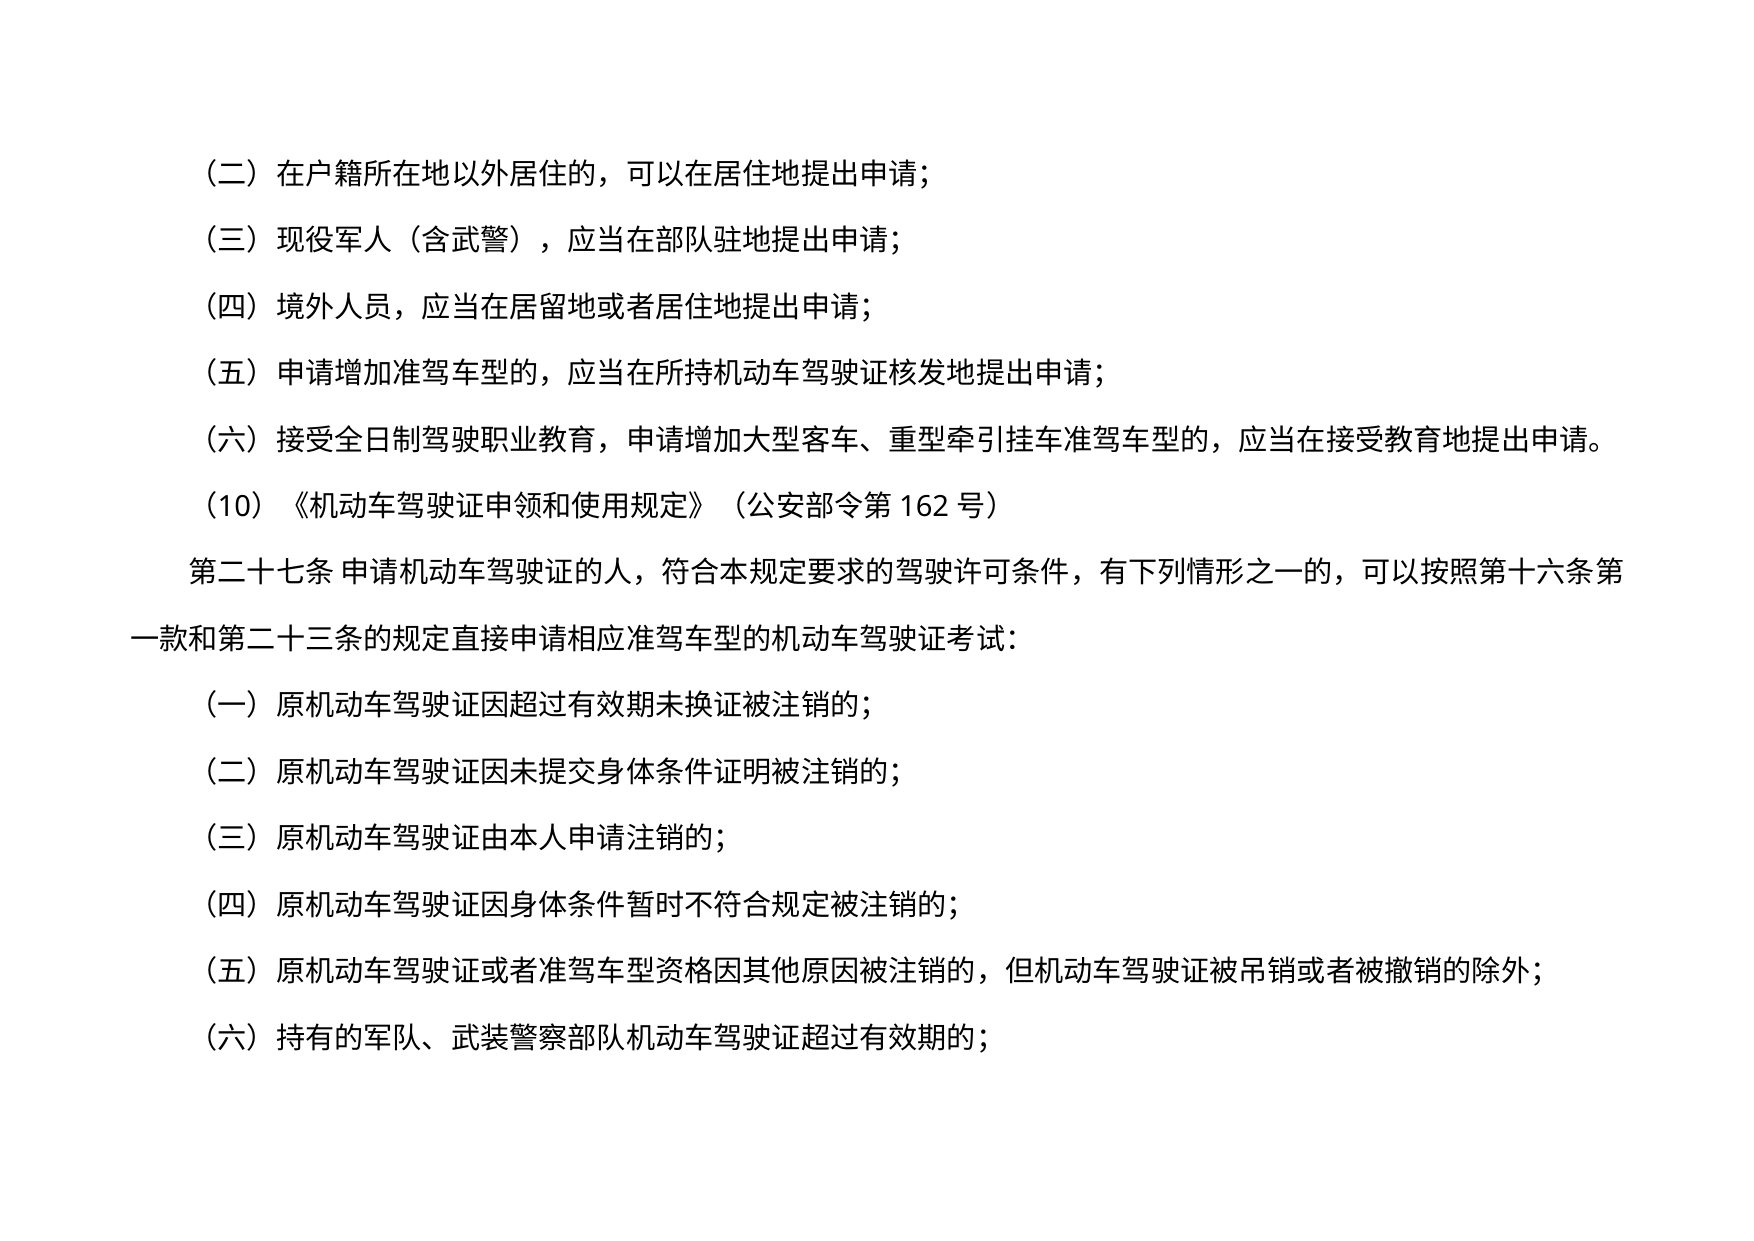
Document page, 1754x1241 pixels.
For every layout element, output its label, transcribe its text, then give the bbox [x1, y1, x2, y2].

text （五）原机动车驾驶证或者准驾车型资格因其他原因被注销的，但机动车驾驶证被吊销或者被撤销的除外； [130, 936, 1624, 1002]
text （三）现役军人（含武警），应当在部队驻地提出申请； [130, 205, 1624, 271]
text （三）原机动车驾驶证由本人申请注销的； [130, 803, 1624, 869]
text （六）接受全日制驾驶职业教育，申请增加大型客车、重型牵引挂车准驾车型的，应当在接受教育地提出申请。 [130, 404, 1624, 471]
text （一）原机动车驾驶证因超过有效期未换证被注销的； [130, 670, 1624, 736]
text 第二十七条 申请机动车驾驶证的人，符合本规定要求的驾驶许可条件，有下列情形之一的，可以按照第十六条第一款和第二十三条的规定直接申请相应准驾车型的机动车驾驶证考试： [130, 537, 1624, 670]
text （六）持有的军队、武装警察部队机动车驾驶证超过有效期的； [130, 1002, 1624, 1069]
text （二）原机动车驾驶证因未提交身体条件证明被注销的； [130, 736, 1624, 803]
text （二）在户籍所在地以外居住的，可以在居住地提出申请； [130, 138, 1624, 205]
text （五）申请增加准驾车型的，应当在所持机动车驾驶证核发地提出申请； [130, 338, 1624, 404]
text （10）《机动车驾驶证申领和使用规定》（公安部令第 162 号） [130, 471, 1624, 537]
text （四）原机动车驾驶证因身体条件暂时不符合规定被注销的； [130, 869, 1624, 936]
text （四）境外人员，应当在居留地或者居住地提出申请； [130, 271, 1624, 338]
